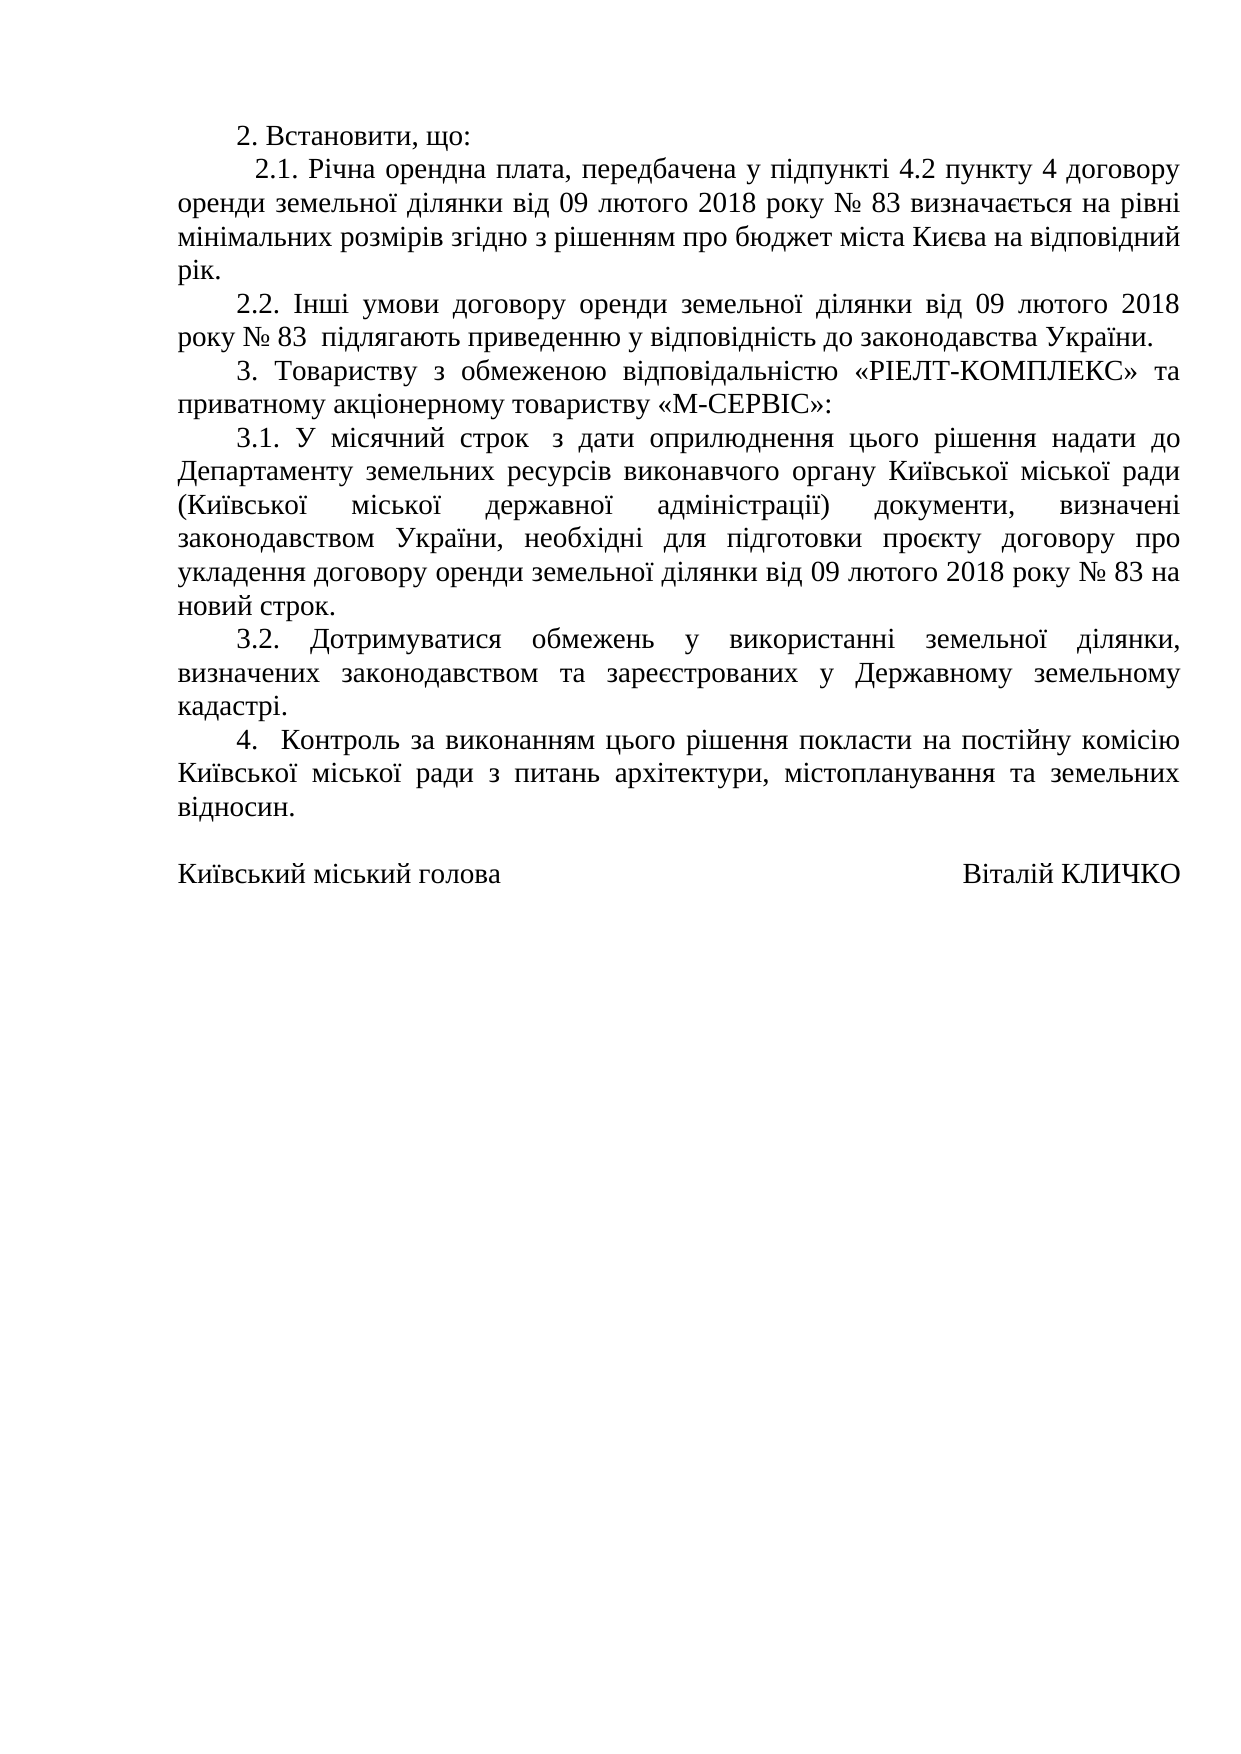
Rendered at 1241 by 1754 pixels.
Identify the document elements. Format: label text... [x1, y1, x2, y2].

table_header Віталій КЛИЧКО [679, 856, 1180, 889]
list Контроль за виконанням цього рішення покласти на постійну комісію Київської міської ради з питань архітектури, містопланування та земельних відносин. [177, 722, 1181, 822]
text 2.2. Інші умови договору оренди земельної ділянки від 09 лютого 2018 року № 83 підлягають приведенню у відповідність до законодавства України. [177, 286, 1181, 353]
list Встановити, що: [177, 118, 1181, 152]
text 2.1. Річна орендна плата, передбачена у підпункті 4.2 пункту 4 договору оренди земельної ділянки від 09 лютого 2018 року № 83 визначається на рівні мінімальних розмірів згідно з рішенням про бюджет міста Києва на відповідний рік. [177, 152, 1181, 286]
text 3. Товариству з обмеженою відповідальністю «РІЕЛТ-КОМПЛЕКС» та приватному акціонерному товариству «М-СЕРВІС»: [177, 353, 1181, 420]
table_header Київський міський голова [177, 856, 679, 889]
text 3.2. Дотримуватися обмежень у використанні земельної ділянки, визначених законодавством та зареєстрованих у Державному земельному кадастрі. [177, 621, 1181, 722]
text 3.1. У місячний строк з дати оприлюднення цього рішення надати до Департаменту земельних ресурсів виконавчого органу Київської міської ради (Київської міської державної адміністрації) документи, визначені законодавством України, необхідні для підготовки проєкту договору про укладення договору оренди земельної ділянки від 09 лютого 2018 року № 83 на новий строк. [177, 420, 1181, 621]
